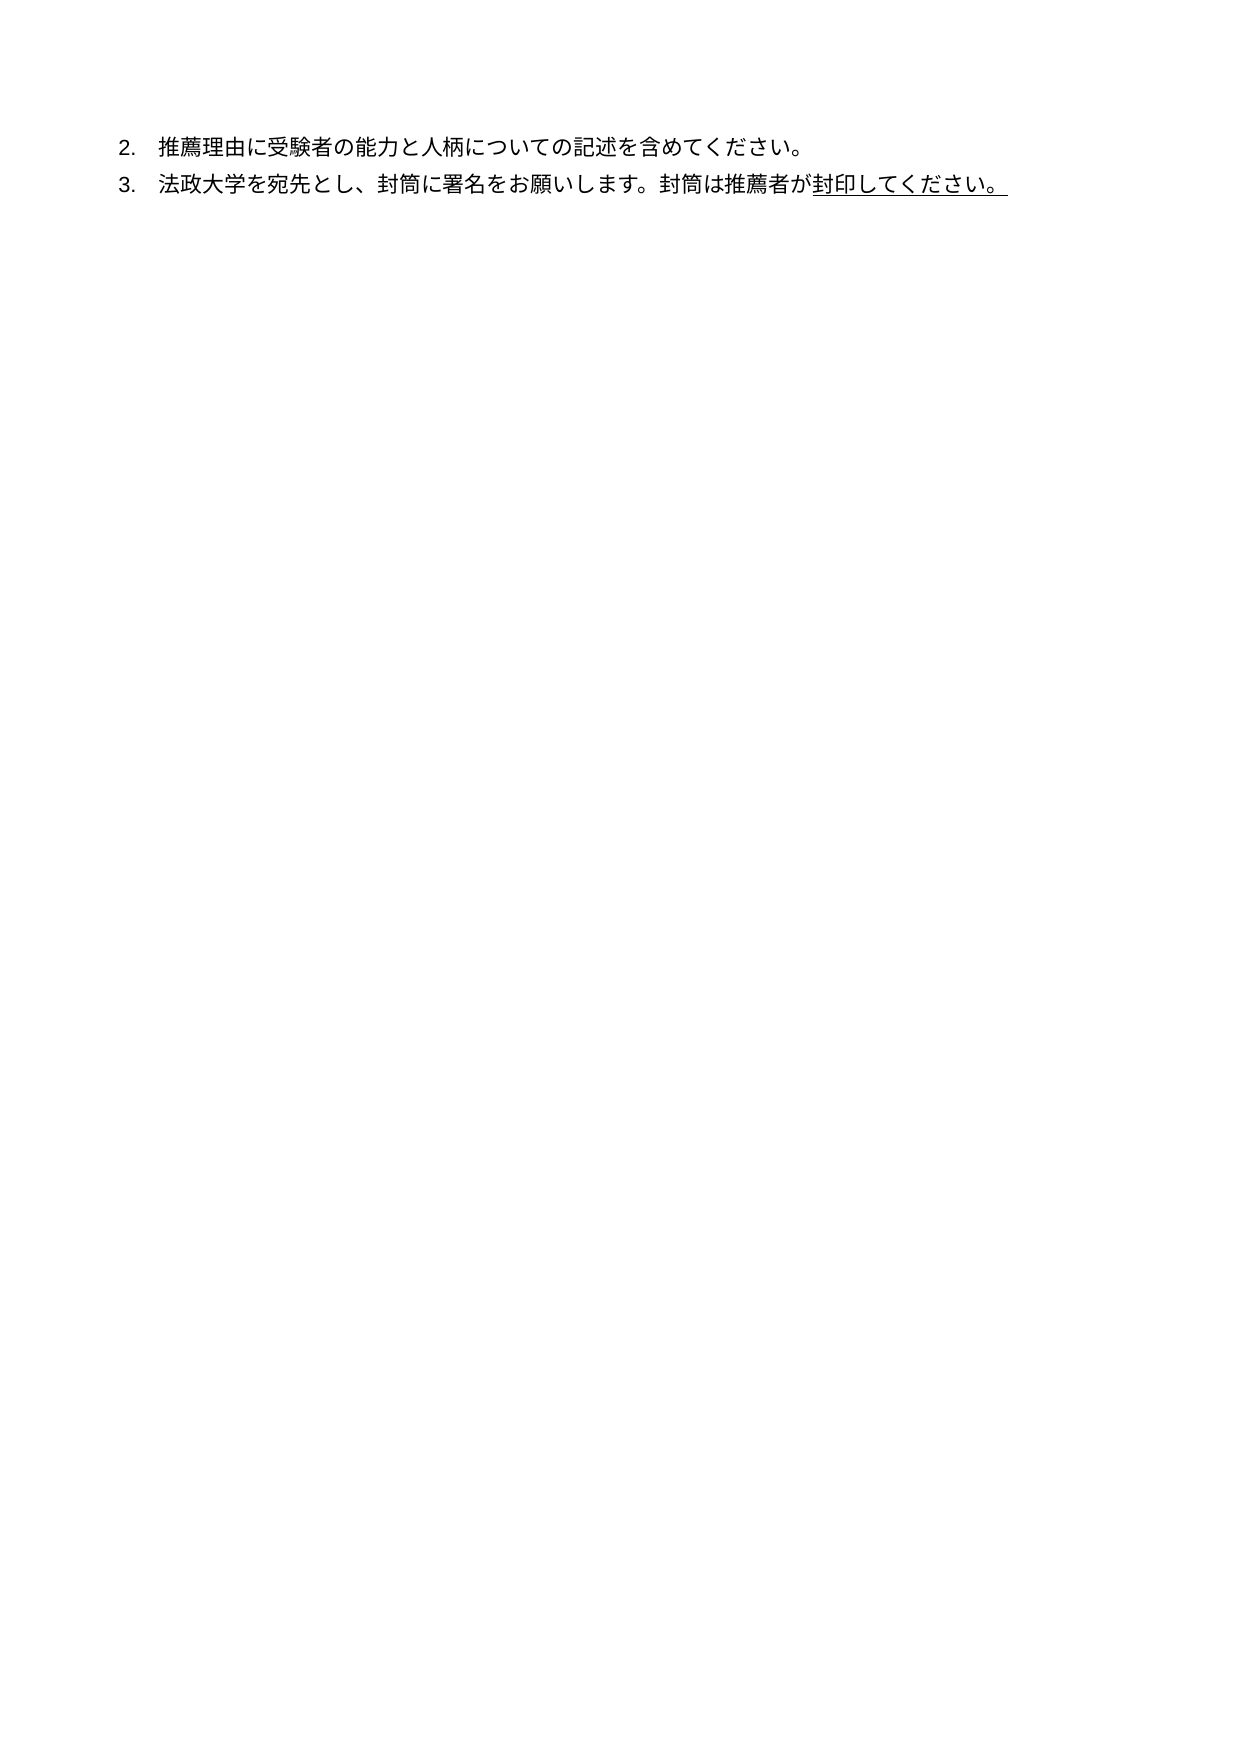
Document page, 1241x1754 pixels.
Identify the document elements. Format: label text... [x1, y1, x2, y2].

text 3. 法政大学を宛先とし、封筒に署名をお願いします。封筒は推薦者が封印してください。 [118, 164, 1122, 202]
text 2. 推薦理由に受験者の能力と人柄についての記述を含めてください。 [118, 127, 1122, 164]
